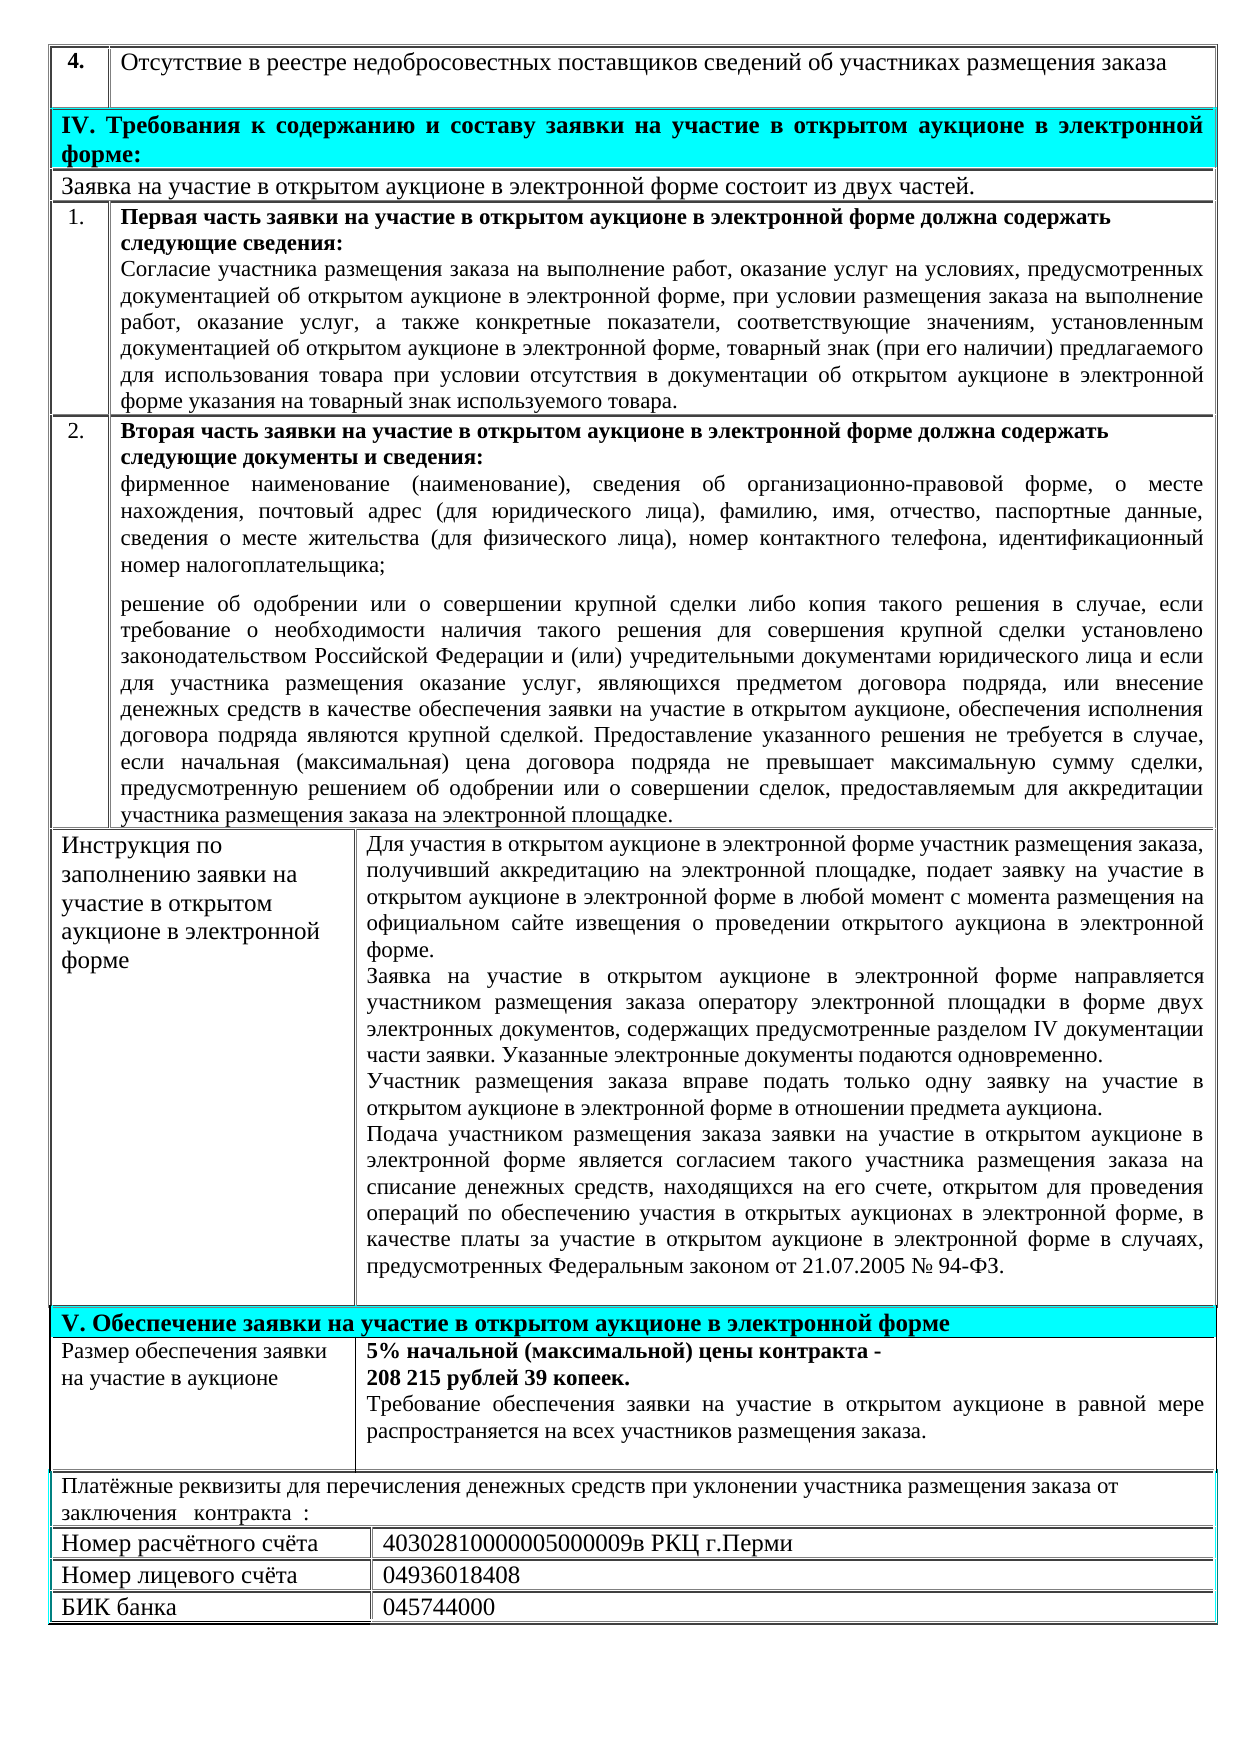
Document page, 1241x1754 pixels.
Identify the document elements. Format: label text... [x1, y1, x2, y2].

table_cell Для участия в открытом аукционе в электронной форме участник размещения заказа, получивший аккредитацию на электронной площадке, подает заявку на участие в открытом аукционе в электронной форме в любой момент с момента размещения на официальном сайте извещения о проведении открытого аукциона в электронной форме. Заявка на участие в открытом аукционе в электронной форме направляется участником размещения заказа оператору электронной площадки в форме двух электронных документов, содержащих предусмотренные разделом IV документации части заявки. Указанные электронные документы подаются одновременно. Участник размещения заказа вправе подать только одну заявку на участие в открытом аукционе в электронной форме в отношении предмета аукциона. Подача участником размещения заказа заявки на участие в открытом аукционе в электронной форме является согласием такого участника размещения заказа на списание денежных средств, находящихся на его счете, открытом для проведения операций по обеспечению участия в открытых аукционах в электронной форме, в качестве платы за участие в открытом аукционе в электронной форме в случаях, предусмотренных Федеральным законом от 21.07.2005 № 94-ФЗ. [357, 827, 1215, 1304]
table_cell 5% начальной (максимальной) цены контракта - 208 215 рублей 39 копеек. Требование обеспечения заявки на участие в открытом аукционе в равной мере распространяется на всех участников размещения заказа. [356, 1337, 1216, 1469]
table_cell 04936018408 [373, 1557, 1215, 1589]
table_cell [52, 48, 109, 107]
table_cell Номер лицевого счёта [52, 1557, 370, 1589]
table_cell 045744000 [371, 1589, 1217, 1621]
table_cell [50, 200, 108, 413]
table_cell Номер расчётного счёта [50, 1525, 371, 1557]
table_cell Заявка на участие в открытом аукционе в электронной форме состоит из двух частей. [50, 168, 1217, 199]
table_cell IV. Требования к содержанию и составу заявки на участие в открытом аукционе в электронной форме: [52, 107, 1215, 167]
table_cell Платёжные реквизиты для перечисления денежных средств при уклонении участника размещения заказа от заключения контракта : [51, 1469, 1216, 1525]
table_cell V. Обеспечение заявки на участие в открытом аукционе в электронной форме [51, 1305, 1216, 1337]
table_cell [50, 414, 108, 827]
table_cell 40302810000005000009в РКЦ г.Перми [371, 1525, 1217, 1557]
table_cell Вторая часть заявки на участие в открытом аукционе в электронной форме должна содержать следующие документы и сведения: фирменное наименование (наименование), сведения об организационно-правовой форме, о месте нахождения, почтовый адрес (для юридического лица), фамилию, имя, отчество, паспортные данные, сведения о месте жительства (для физического лица), номер контактного телефона, идентификационный номер налогоплательщика; решение об одобрении или о совершении крупной сделки либо копия такого решения в случае, если требование о необходимости наличия такого решения для совершения крупной сделки установлено законодательством Российской Федерации и (или) учредительными документами юридического лица и если для участника размещения оказание услуг, являющихся предметом договора подряда, или внесение денежных средств в качестве обеспечения заявки на участие в открытом аукционе, обеспечения исполнения договора подряда являются крупной сделкой. Предоставление указанного решения не требуется в случае, если начальная (максимальная) цена договора подряда не превышает максимальную сумму сделки, предусмотренную решением об одобрении или о совершении сделок, предоставляемым для аккредитации участника размещения заказа на электронной площадке. [111, 414, 1217, 827]
table_cell БИК банка [50, 1589, 371, 1621]
table_cell Первая часть заявки на участие в открытом аукционе в электронной форме должна содержать следующие сведения: Согласие участника размещения заказа на выполнение работ, оказание услуг на условиях, предусмотренных документацией об открытом аукционе в электронной форме, при условии размещения заказа на выполнение работ, оказание услуг, а также конкретные показатели, соответствующие значениям, установленным документацией об открытом аукционе в электронной форме, товарный знак (при его наличии) предлагаемого для использования товара при условии отсутствия в документации об открытом аукционе в электронной форме указания на товарный знак используемого товара. [111, 200, 1217, 413]
table_cell Отсутствие в реестре недобросовестных поставщиков сведений об участниках размещения заказа [109, 45, 1217, 107]
table_cell Размер обеспечения заявки на участие в аукционе [51, 1337, 355, 1469]
table_cell Инструкция по заполнению заявки на участие в открытом аукционе в электронной форме [52, 827, 354, 1304]
